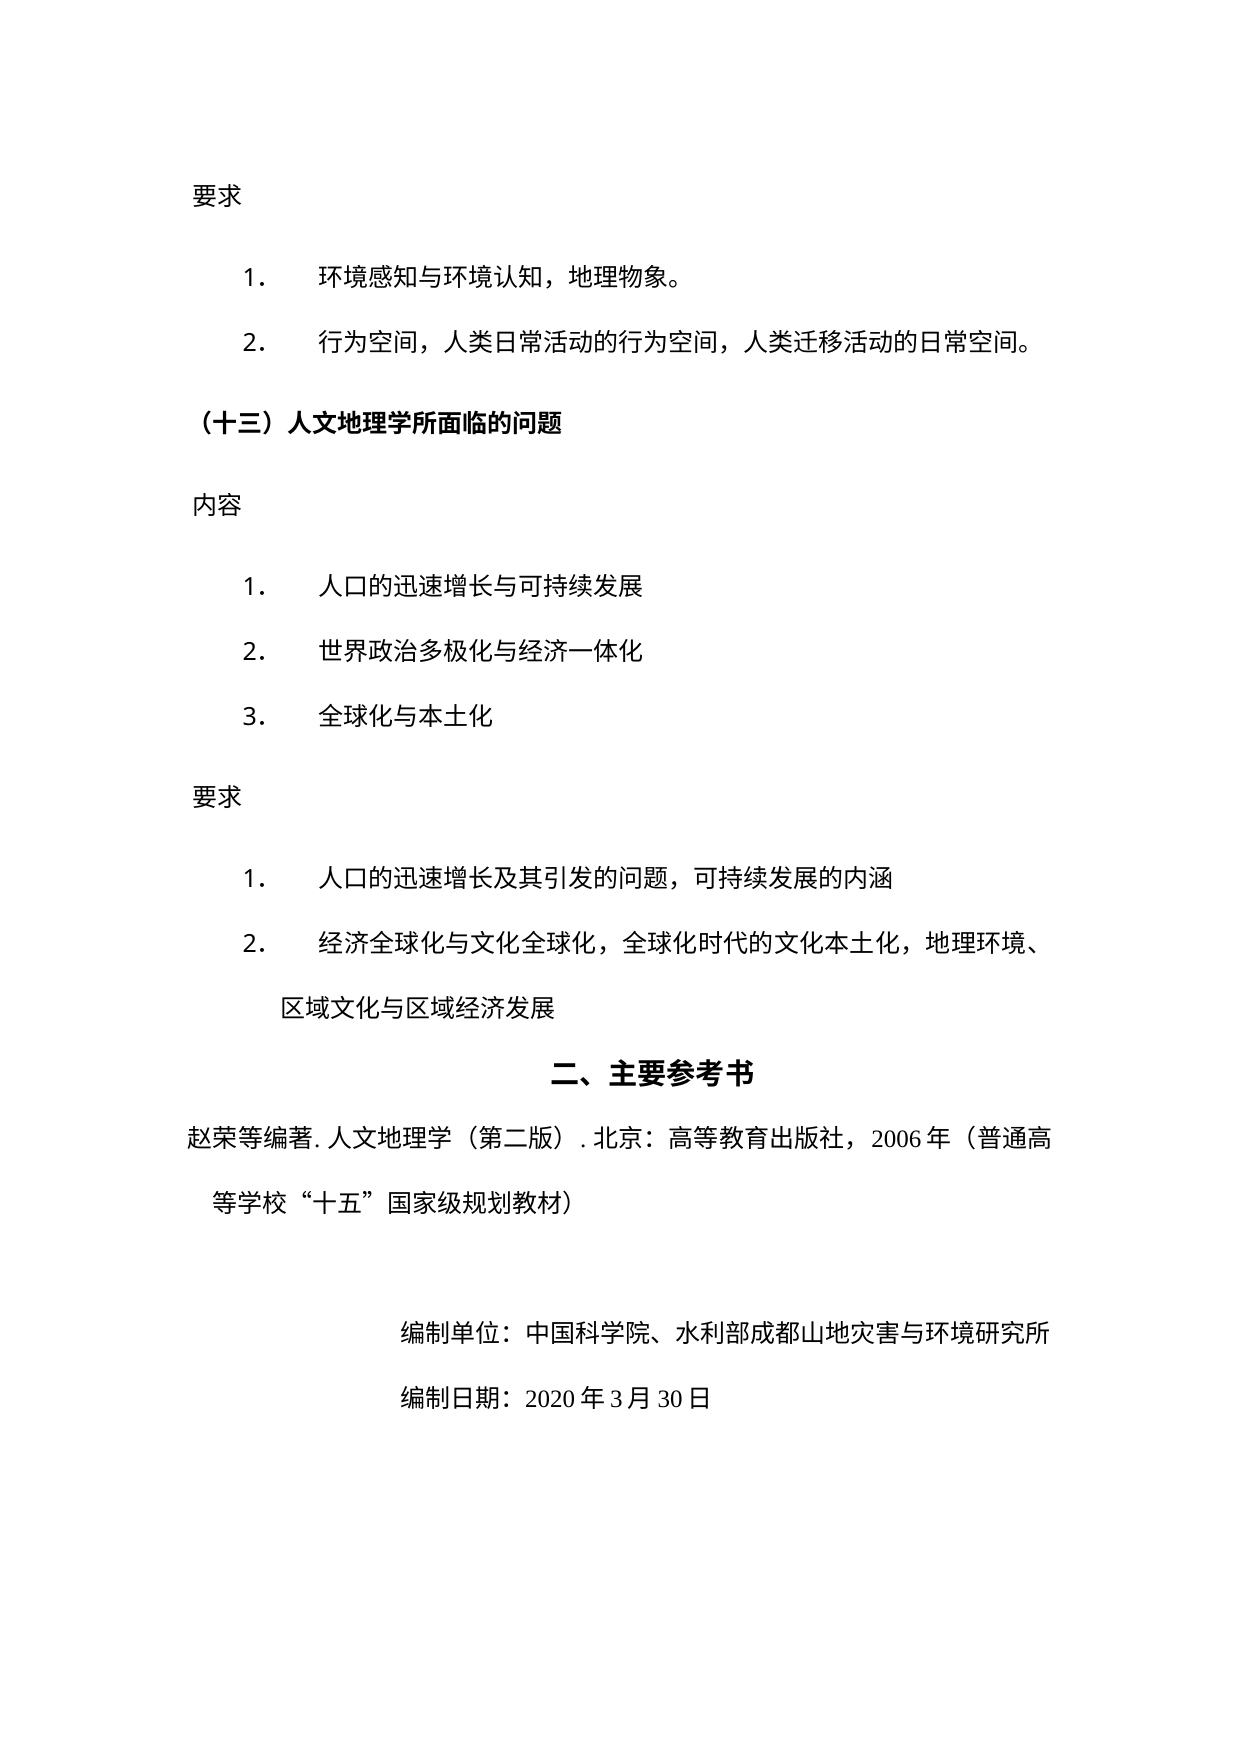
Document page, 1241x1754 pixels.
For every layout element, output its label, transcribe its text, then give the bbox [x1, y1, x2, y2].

list 行为空间，人类日常活动的行为空间，人类迁移活动的日常空间。 [242, 308, 1053, 373]
text 要求 [192, 162, 1053, 227]
text 要求 [192, 763, 1053, 828]
text 赵荣等编著. 人文地理学（第二版）. 北京：高等教育出版社，2006年（普通高等学校“十五”国家级规划教材） [187, 1104, 1053, 1234]
text 编制单位：中国科学院、水利部成都山地灾害与环境研究所 [187, 1299, 1053, 1364]
list 人口的迅速增长与可持续发展 [242, 552, 1053, 617]
list 人口的迅速增长及其引发的问题，可持续发展的内涵 [242, 844, 1053, 909]
list 环境感知与环境认知，地理物象。 [242, 243, 1053, 308]
list 经济全球化与文化全球化，全球化时代的文化本土化，地理环境、区域文化与区域经济发展 [242, 909, 1053, 1039]
text 二、主要参考书 [192, 1039, 1053, 1104]
text （十三）人文地理学所面临的问题 [187, 389, 1053, 454]
text 内容 [192, 471, 1053, 536]
text 编制日期：2020年3月30日 [187, 1364, 1053, 1429]
list 全球化与本土化 [242, 682, 1053, 747]
list 世界政治多极化与经济一体化 [242, 617, 1053, 682]
